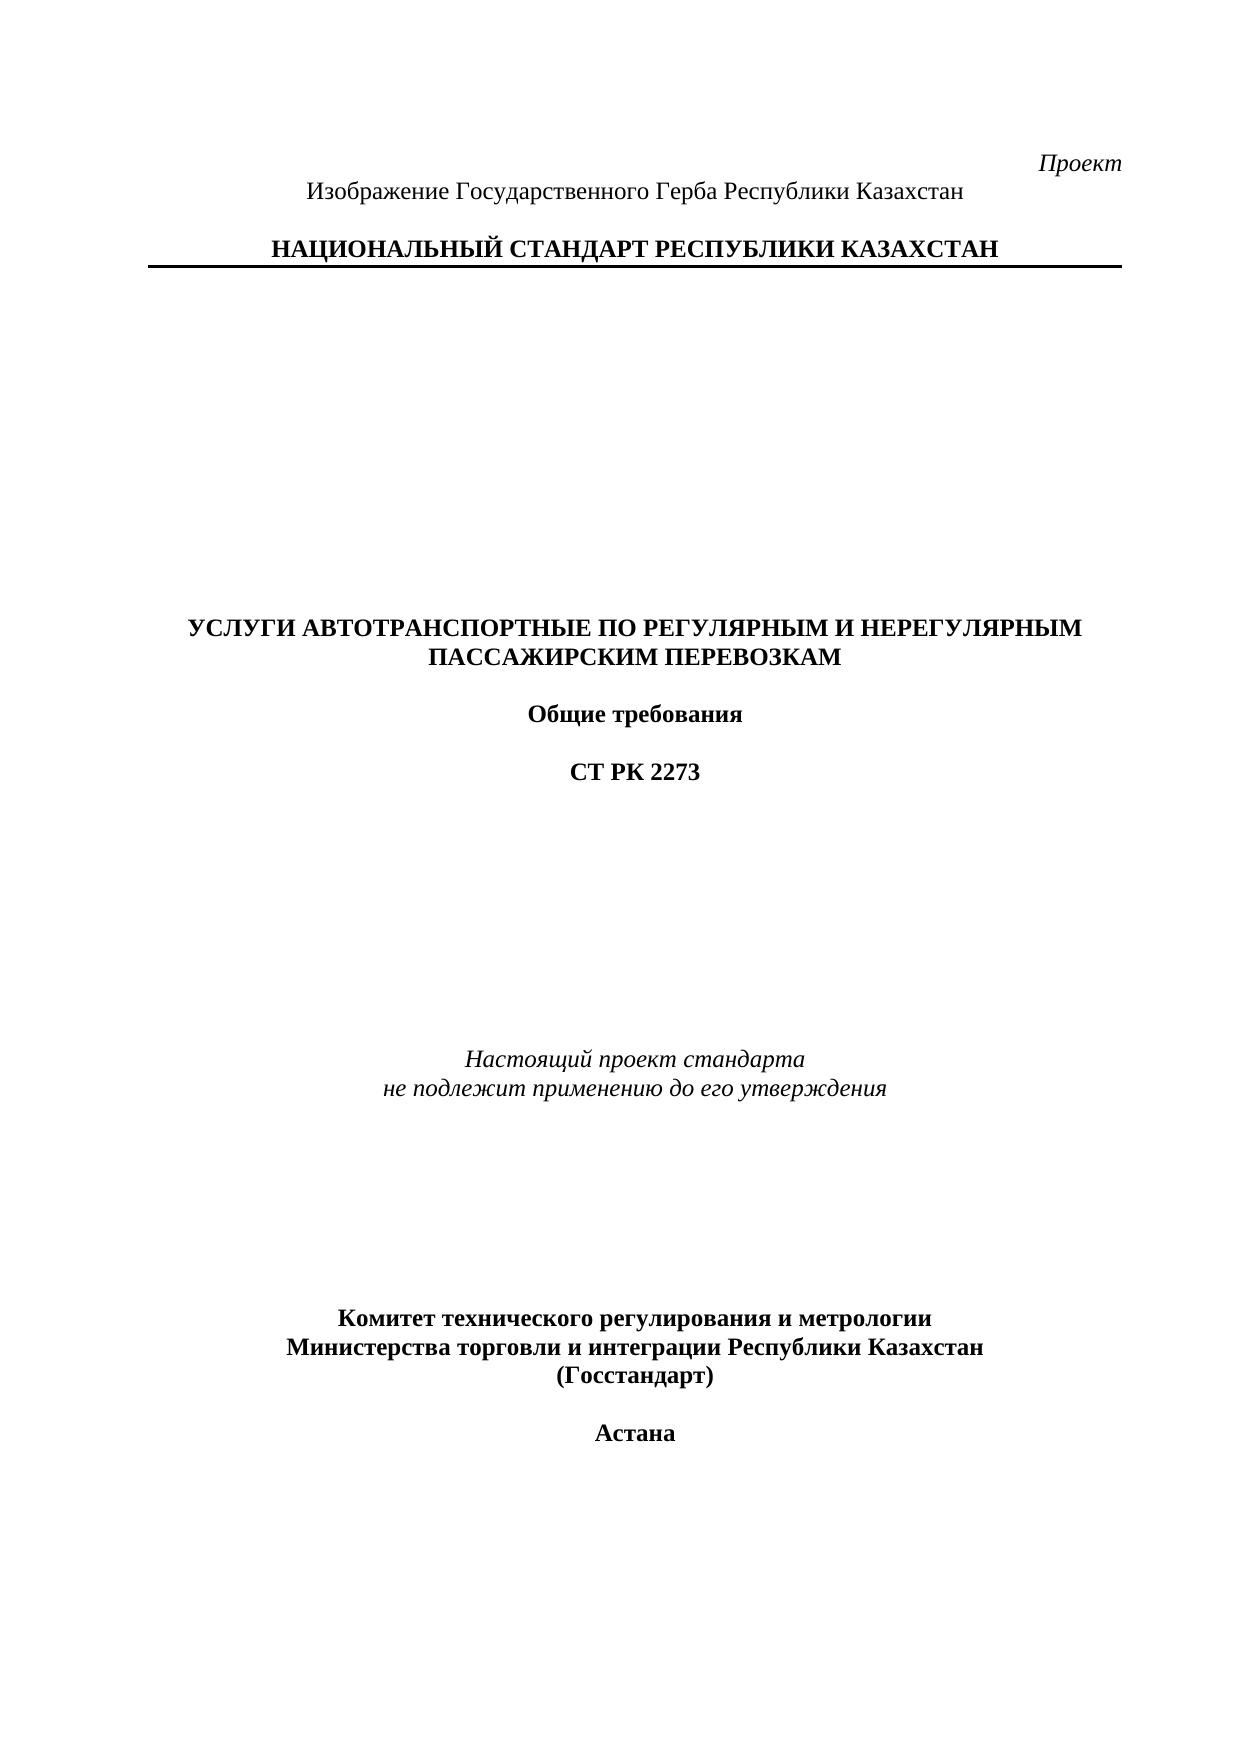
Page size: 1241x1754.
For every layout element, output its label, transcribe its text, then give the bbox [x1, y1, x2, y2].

text Астана [148, 1418, 1122, 1447]
text Изображение Государственного Герба Республики Казахстан [148, 176, 1122, 205]
text Проект [148, 148, 1122, 176]
text Общие требования [148, 699, 1122, 728]
text СТ РК 2273 [148, 757, 1122, 785]
text НАЦИОНАЛЬНЫЙ СТАНДАРТ РЕСПУБЛИКИ КАЗАХСТАН [148, 234, 1122, 265]
text (Госстандарт) [148, 1360, 1122, 1389]
text Настоящий проект стандарта [148, 1044, 1122, 1073]
text УСЛУГИ АВТОТРАНСПОРТНЫЕ ПО РЕГУЛЯРНЫМ И НЕРЕГУЛЯРНЫМ ПАССАЖИРСКИМ ПЕРЕВОЗКАМ [148, 613, 1122, 670]
text Министерства торговли и интеграции Республики Казахстан [148, 1332, 1122, 1360]
text не подлежит применению до его утверждения [148, 1073, 1122, 1102]
text Комитет технического регулирования и метрологии [148, 1303, 1122, 1332]
